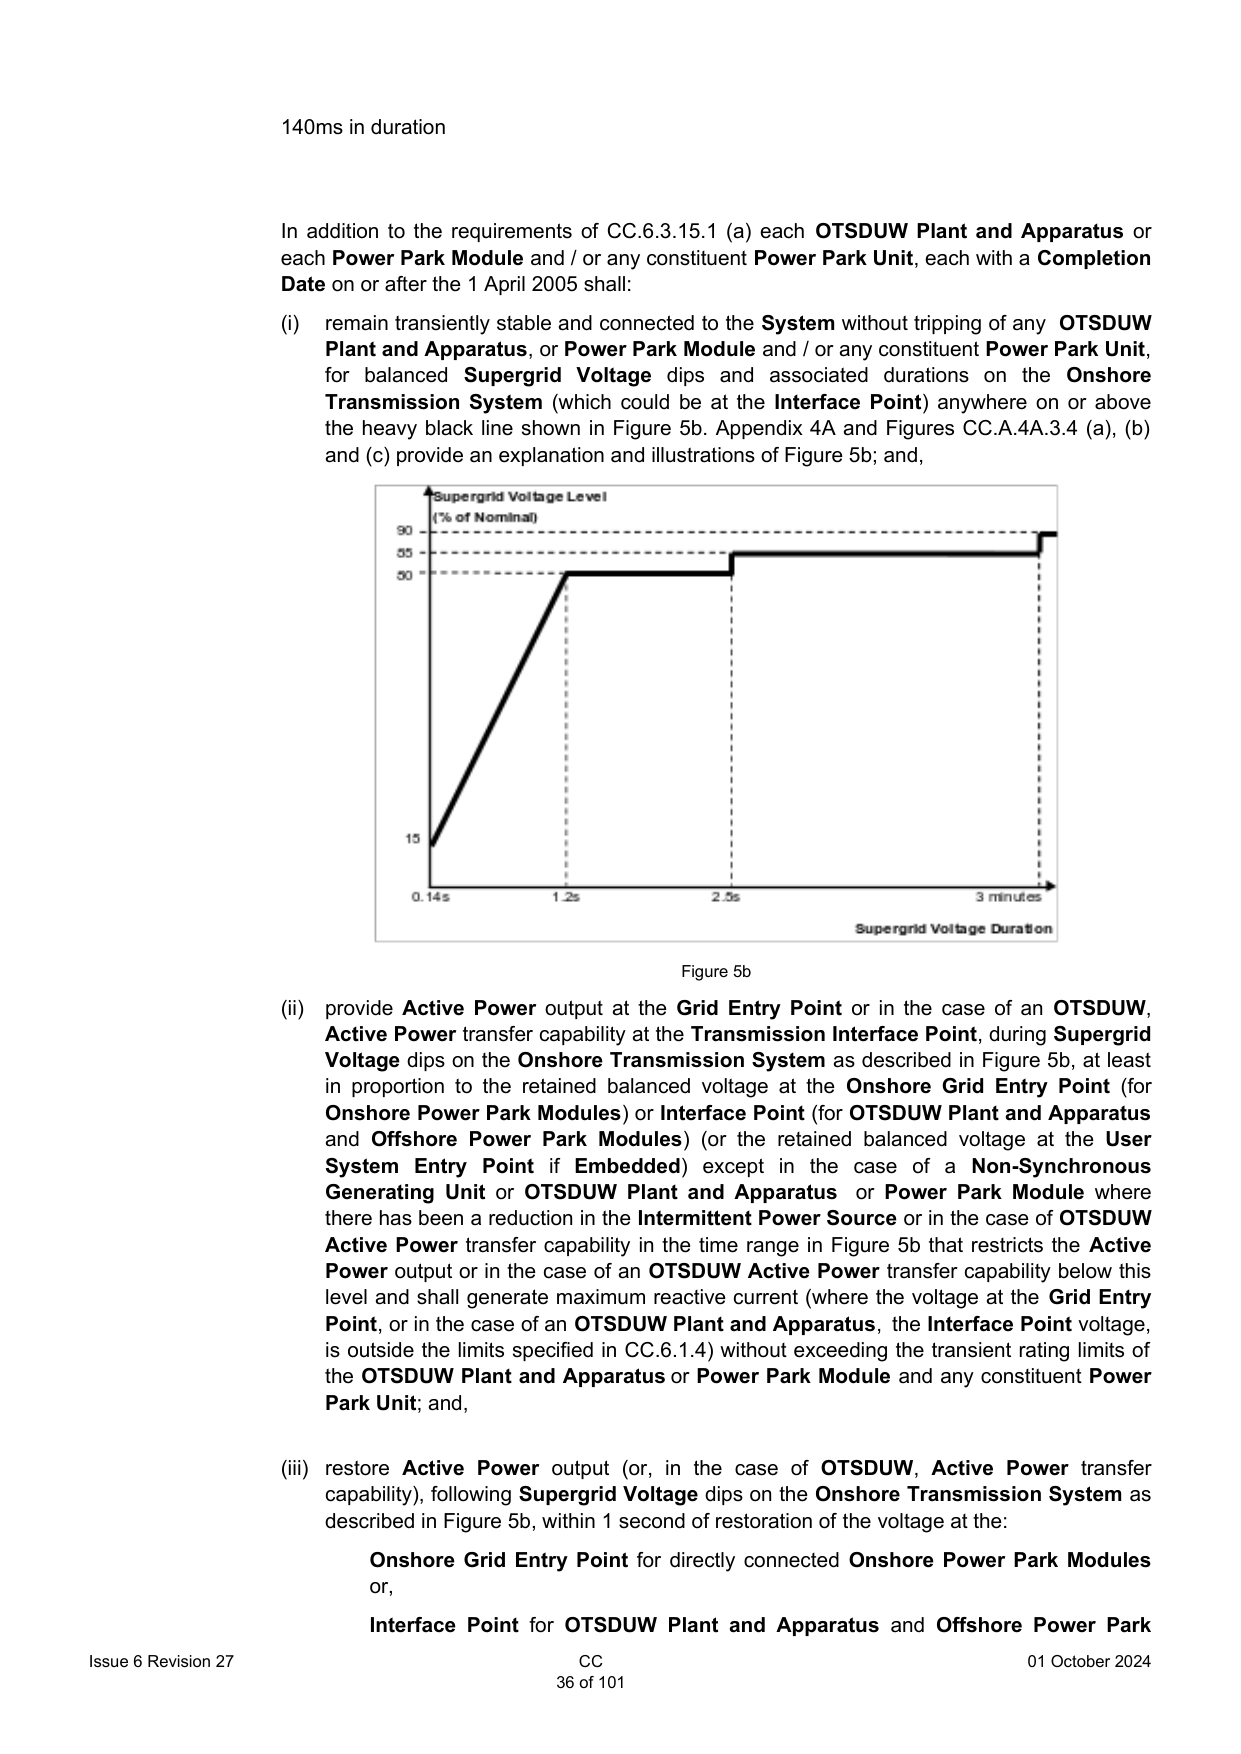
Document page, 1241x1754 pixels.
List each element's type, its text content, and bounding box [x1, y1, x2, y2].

text Onshore Grid Entry Point for directly connected Onshore Power Park Modules or, [325, 1547, 1152, 1598]
text (iii) restore Active Power output (or, in the case of OTSDUW, Active Power transfer capability), following Supergrid Voltage dips on the Onshore Transmission System as described in Figure 5b, within 1 second of restoration of the voltage at the: [281, 1456, 1152, 1532]
text (i) remain transiently stable and connected to the System without tripping of any OTSDUW Plant and Apparatus, or Power Park Module and / or any constituent Power Park Unit, for balanced Supergrid Voltage dips and associated durations on the Onshore Transmission System (which could be at the Interface Point) anywhere on or above the heavy black line shown in Figure 5b. Appendix 4A and Figures CC.A.4A.3.4 (a), (b) and (c) provide an explanation and illustrations of Figure 5b; and, [281, 311, 1152, 466]
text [206, 115, 1152, 139]
text Figure 5b [281, 962, 1152, 981]
text (ii) provide Active Power output at the Grid Entry Point or in the case of an OTSDUW, Active Power transfer capability at the Transmission Interface Point, during Supergrid Voltage dips on the Onshore Transmission System as described in Figure 5b, at least in proportion to the retained balanced voltage at the Onshore Grid Entry Point (for Onshore Power Park Modules) or Interface Point (for OTSDUW Plant and Apparatus and Offshore Power Park Modules) (or the retained balanced voltage at the User System Entry Point if Embedded) except in the case of a Non-Synchronous Generating Unit or OTSDUW Plant and Apparatus or Power Park Module where there has been a reduction in the Intermittent Power Source or in the case of OTSDUW Active Power transfer capability in the time range in Figure 5b that restricts the Active Power output or in the case of an OTSDUW Active Power transfer capability below this level and shall generate maximum reactive current (where the voltage at the Grid Entry Point, or in the case of an OTSDUW Plant and Apparatus, the Interface Point voltage, is outside the limits specified in CC.6.1.4) without exceeding the transient rating limits of the OTSDUW Plant and Apparatus or Power Park Module and any constituent Power Park Unit; and, [281, 995, 1152, 1414]
text In addition to the requirements of CC.6.3.15.1 (a) each OTSDUW Plant and Apparatus or each Power Park Module and / or any constituent Power Park Unit, each with a Completion Date on or after the 1 April 2005 shall: [236, 219, 1152, 296]
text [325, 1613, 1152, 1637]
